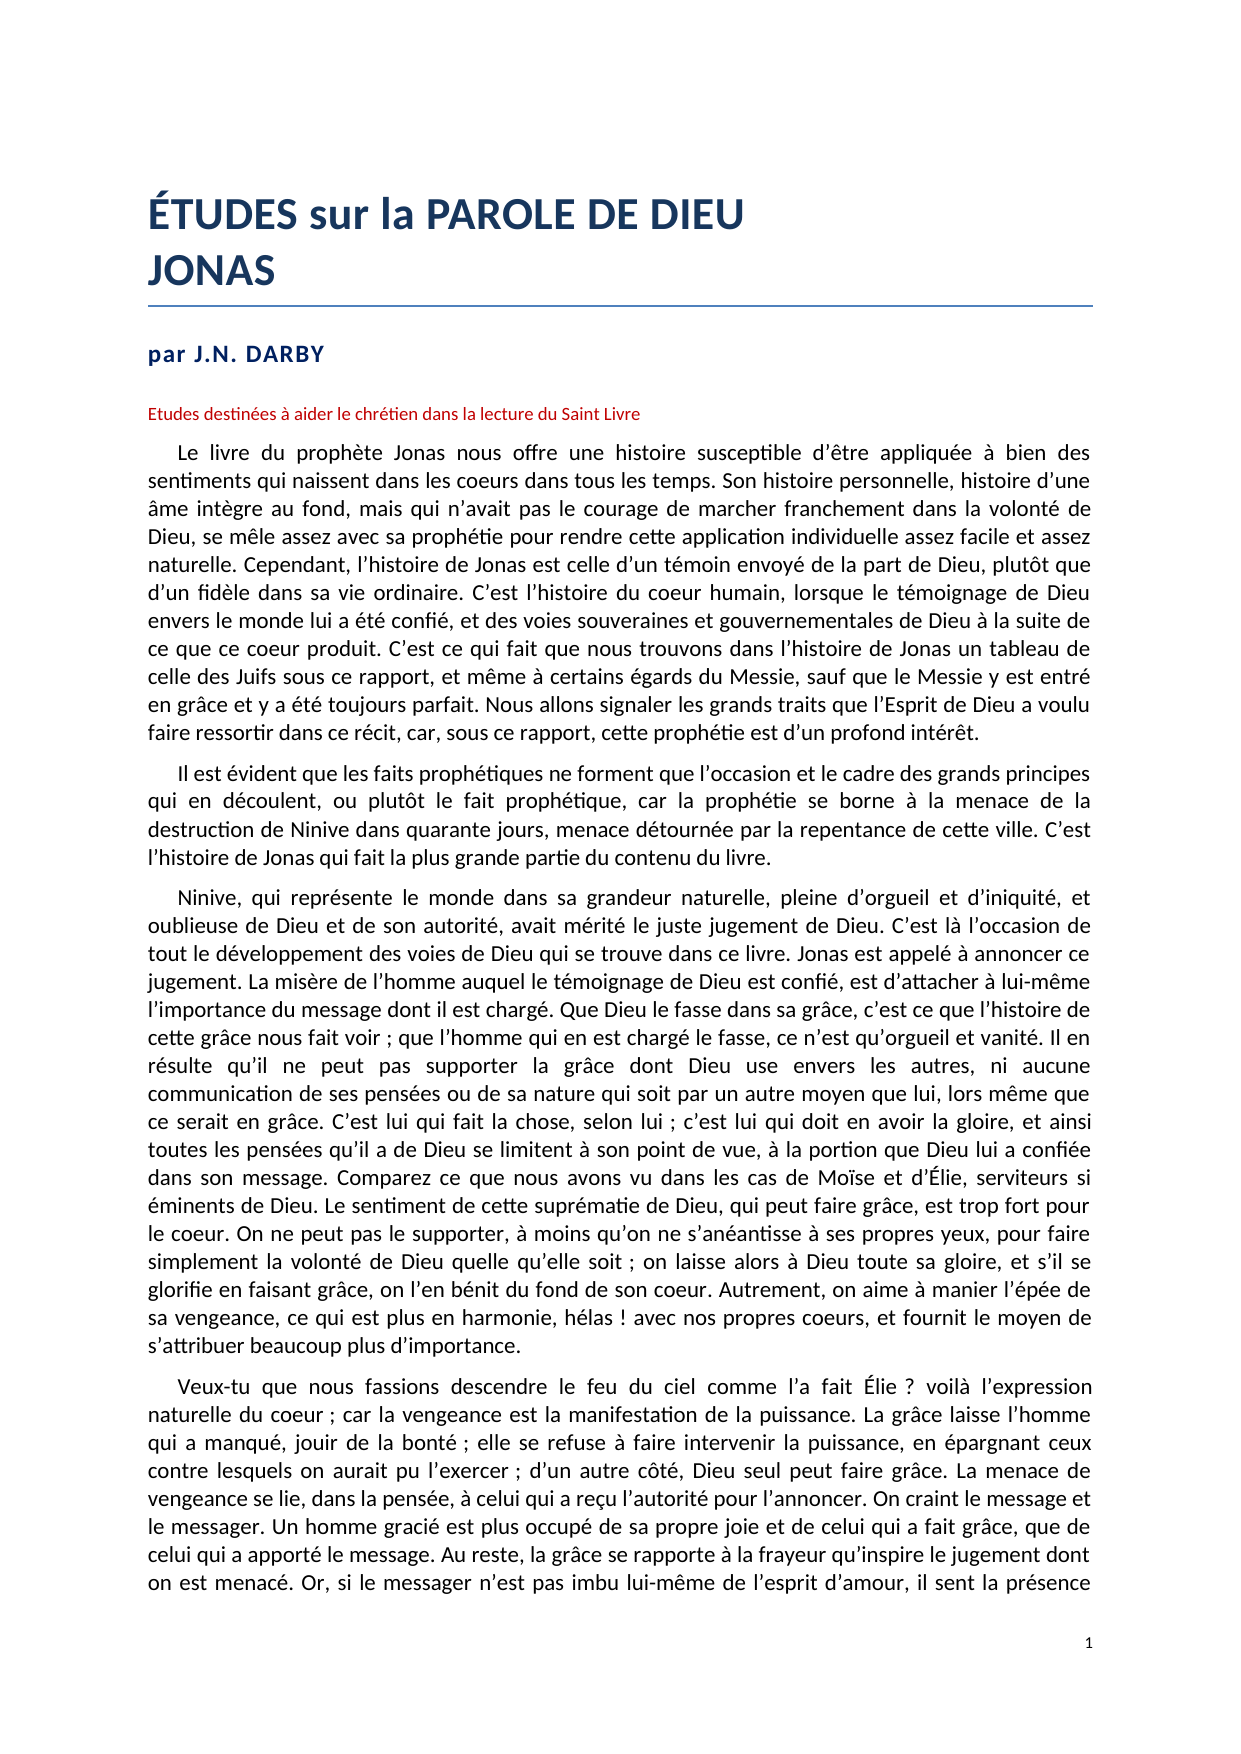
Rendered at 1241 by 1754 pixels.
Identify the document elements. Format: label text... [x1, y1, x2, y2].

subtitle par J.N. DARBY [148, 339, 1093, 369]
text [148, 1372, 1093, 1596]
text Il est évident que les faits prophétiques ne forment que l’occasion et le cadre des grands principes qui en découlent, ou plutôt le fait prophétique, car la prophétie se borne à la menace de la destruction de Ninive dans quarante jours, menace détournée par la repentance de cette ville. C’est l’histoire de Jonas qui fait la plus grande partie du contenu du livre. [148, 759, 1093, 871]
title JONAS [148, 241, 1093, 305]
title ÉTUDES sur la PAROLE DE DIEU [148, 185, 1093, 241]
text Ninive, qui représente le monde dans sa grandeur naturelle, pleine d’orgueil et d’iniquité, et oublieuse de Dieu et de son autorité, avait mérité le juste jugement de Dieu. C’est là l’occasion de tout le développement des voies de Dieu qui se trouve dans ce livre. Jonas est appelé à annoncer ce jugement. La misère de l’homme auquel le témoignage de Dieu est confié, est d’attacher à lui-même l’importance du message dont il est chargé. Que Dieu le fasse dans sa grâce, c’est ce que l’histoire de cette grâce nous fait voir ; que l’homme qui en est chargé le fasse, ce n’est qu’orgueil et vanité. Il en résulte qu’il ne peut pas supporter la grâce dont Dieu use envers les autres, ni aucune communication de ses pensées ou de sa nature qui soit par un autre moyen que lui, lors même que ce serait en grâce. C’est lui qui fait la chose, selon lui ; c’est lui qui doit en avoir la gloire, et ainsi toutes les pensées qu’il a de Dieu se limitent à son point de vue, à la portion que Dieu lui a confiée dans son message. Comparez ce que nous avons vu dans les cas de Moïse et d’Élie, serviteurs si éminents de Dieu. Le sentiment de cette suprématie de Dieu, qui peut faire grâce, est trop fort pour le coeur. On ne peut pas le supporter, à moins qu’on ne s’anéantisse à ses propres yeux, pour faire simplement la volonté de Dieu quelle qu’elle soit ; on laisse alors à Dieu toute sa gloire, et s’il se glorifie en faisant grâce, on l’en bénit du fond de son coeur. Autrement, on aime à manier l’épée de sa vengeance, ce qui est plus en harmonie, hélas ! avec nos propres coeurs, et fournit le moyen de s’attribuer beaucoup plus d’importance. [148, 883, 1093, 1359]
text Le livre du prophète Jonas nous offre une histoire susceptible d’être appliquée à bien des sentiments qui naissent dans les coeurs dans tous les temps. Son histoire personnelle, histoire d’une âme intègre au fond, mais qui n’avait pas le courage de marcher franchement dans la volonté de Dieu, se mêle assez avec sa prophétie pour rendre cette application individuelle assez facile et assez naturelle. Cependant, l’histoire de Jonas est celle d’un témoin envoyé de la part de Dieu, plutôt que d’un fidèle dans sa vie ordinaire. C’est l’histoire du coeur humain, lorsque le témoignage de Dieu envers le monde lui a été confié, et des voies souveraines et gouvernementales de Dieu à la suite de ce que ce coeur produit. C’est ce qui fait que nous trouvons dans l’histoire de Jonas un tableau de celle des Juifs sous ce rapport, et même à certains égards du Messie, sauf que le Messie y est entré en grâce et y a été toujours parfait. Nous allons signaler les grands traits que l’Esprit de Dieu a voulu faire ressortir dans ce récit, car, sous ce rapport, cette prophétie est d’un profond intérêt. [148, 438, 1093, 746]
text Etudes destinées à aider le chrétien dans la lecture du Saint Livre [148, 394, 1093, 425]
